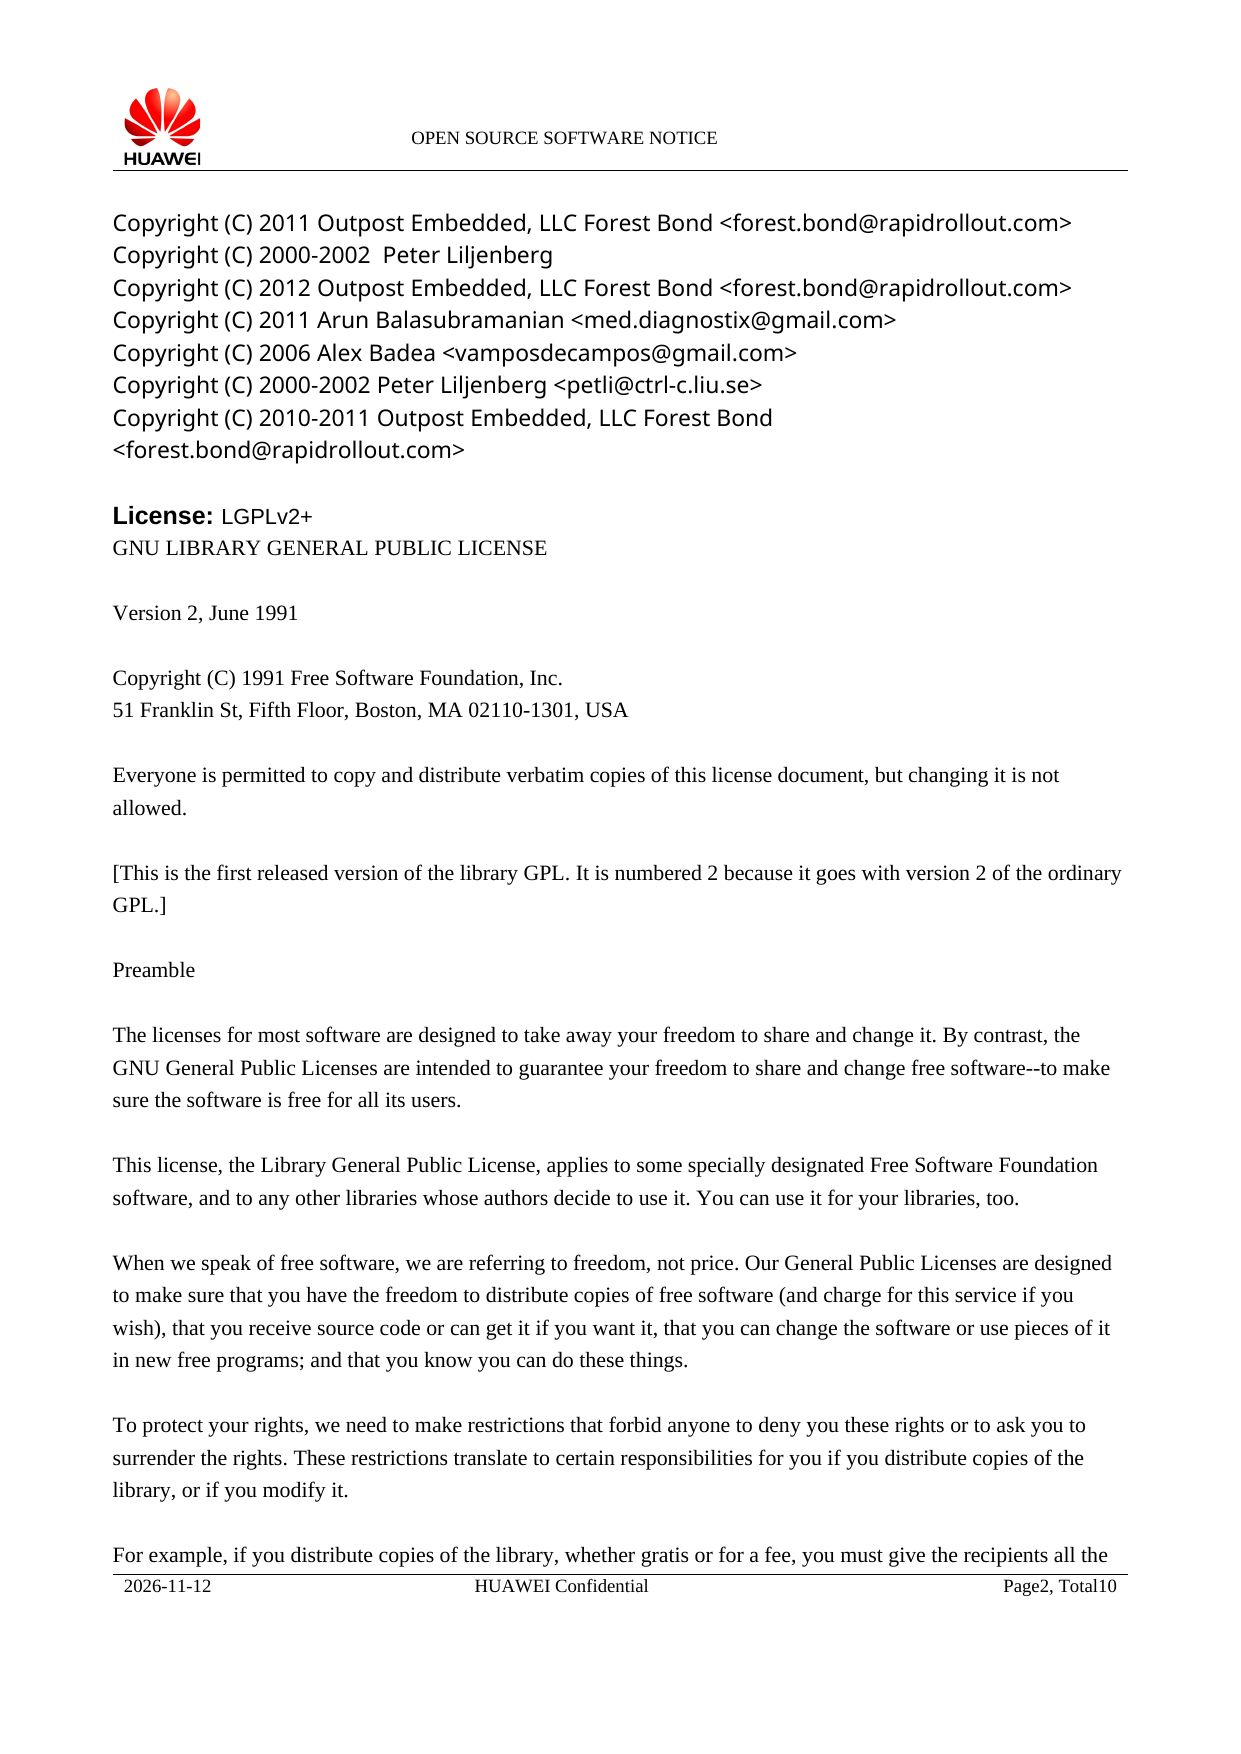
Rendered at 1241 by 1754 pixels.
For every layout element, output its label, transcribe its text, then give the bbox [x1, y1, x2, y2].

text License: LGPLv2+ [112, 499, 1128, 531]
picture [124, 88, 201, 165]
